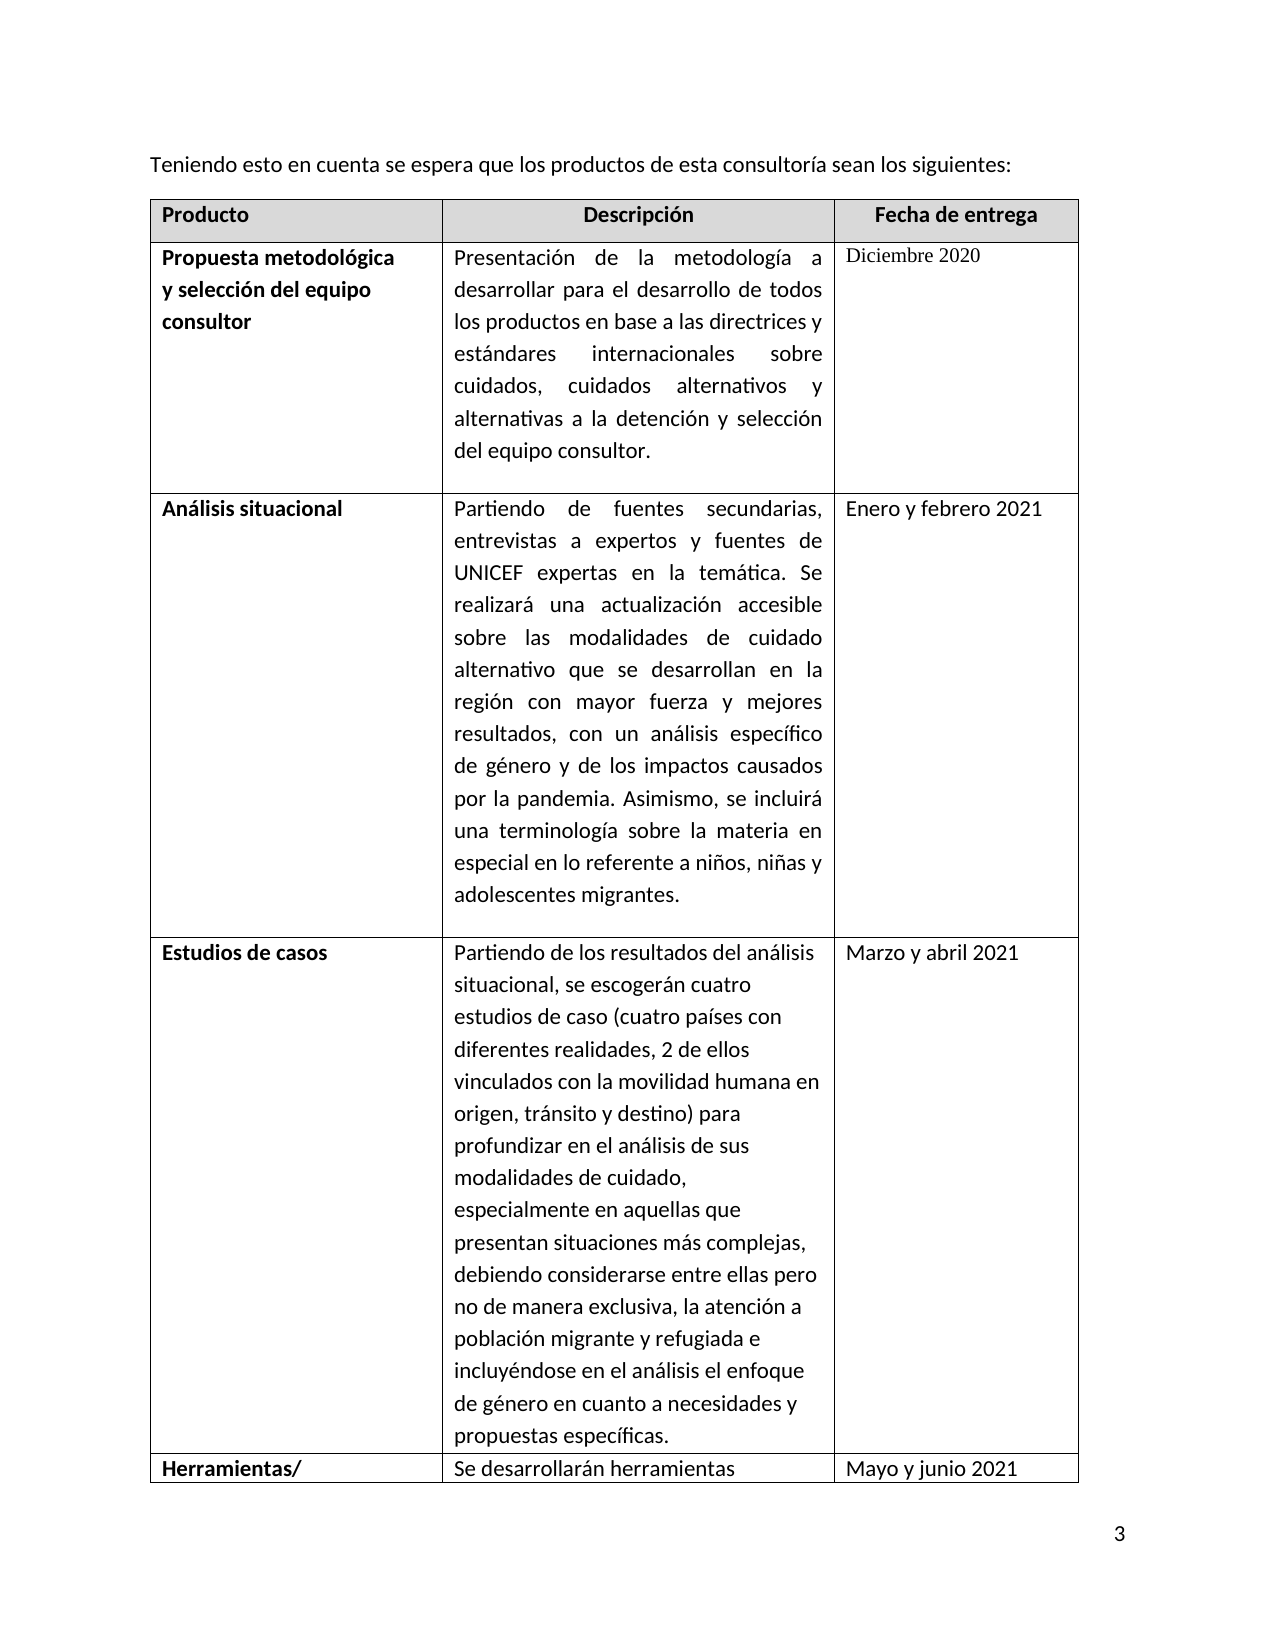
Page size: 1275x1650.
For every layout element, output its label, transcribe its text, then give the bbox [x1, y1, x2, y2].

table_header Fecha de entrega [835, 200, 1078, 242]
table_header Descripción [443, 200, 834, 242]
table_cell Diciembre 2020 [835, 243, 1078, 493]
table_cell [443, 1454, 834, 1482]
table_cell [151, 1454, 442, 1482]
table_cell Enero y febrero 2021 [835, 494, 1078, 937]
table_cell Partiendo de fuentes secundarias, entrevistas a expertos y fuentes de UNICEF expertas en la temática. Se realizará una actualización accesible sobre las modalidades de cuidado alternativo que se desarrollan en la región con mayor fuerza y mejores resultados, con un análisis específico de género y de los impactos causados por la pandemia. Asimismo, se incluirá una terminología sobre la materia en especial en lo referente a niños, niñas y adolescentes migrantes. [443, 494, 834, 937]
table_header Producto [151, 200, 442, 242]
table_cell Análisis situacional [151, 494, 442, 937]
table_cell Estudios de casos [151, 938, 442, 1453]
table_cell Presentación de la metodología a desarrollar para el desarrollo de todos los productos en base a las directrices y estándares internacionales sobre cuidados, cuidados alternativos y alternativas a la detención y selección del equipo consultor. [443, 243, 834, 493]
table_cell Marzo y abril 2021 [835, 938, 1078, 1453]
table_cell Propuesta metodológica y selección del equipo consultor [151, 243, 442, 493]
table_cell Mayo y junio 2021 [835, 1454, 1078, 1482]
table_cell Partiendo de los resultados del análisis situacional, se escogerán cuatro estudios de caso (cuatro países con diferentes realidades, 2 de ellos vinculados con la movilidad humana en origen, tránsito y destino) para profundizar en el análisis de sus modalidades de cuidado, especialmente en aquellas que presentan situaciones más complejas, debiendo considerarse entre ellas pero no de manera exclusiva, la atención a población migrante y refugiada e incluyéndose en el análisis el enfoque de género en cuanto a necesidades y propuestas específicas. [443, 938, 834, 1453]
text Teniendo esto en cuenta se espera que los productos de esta consultoría sean los siguientes: [150, 150, 1125, 178]
